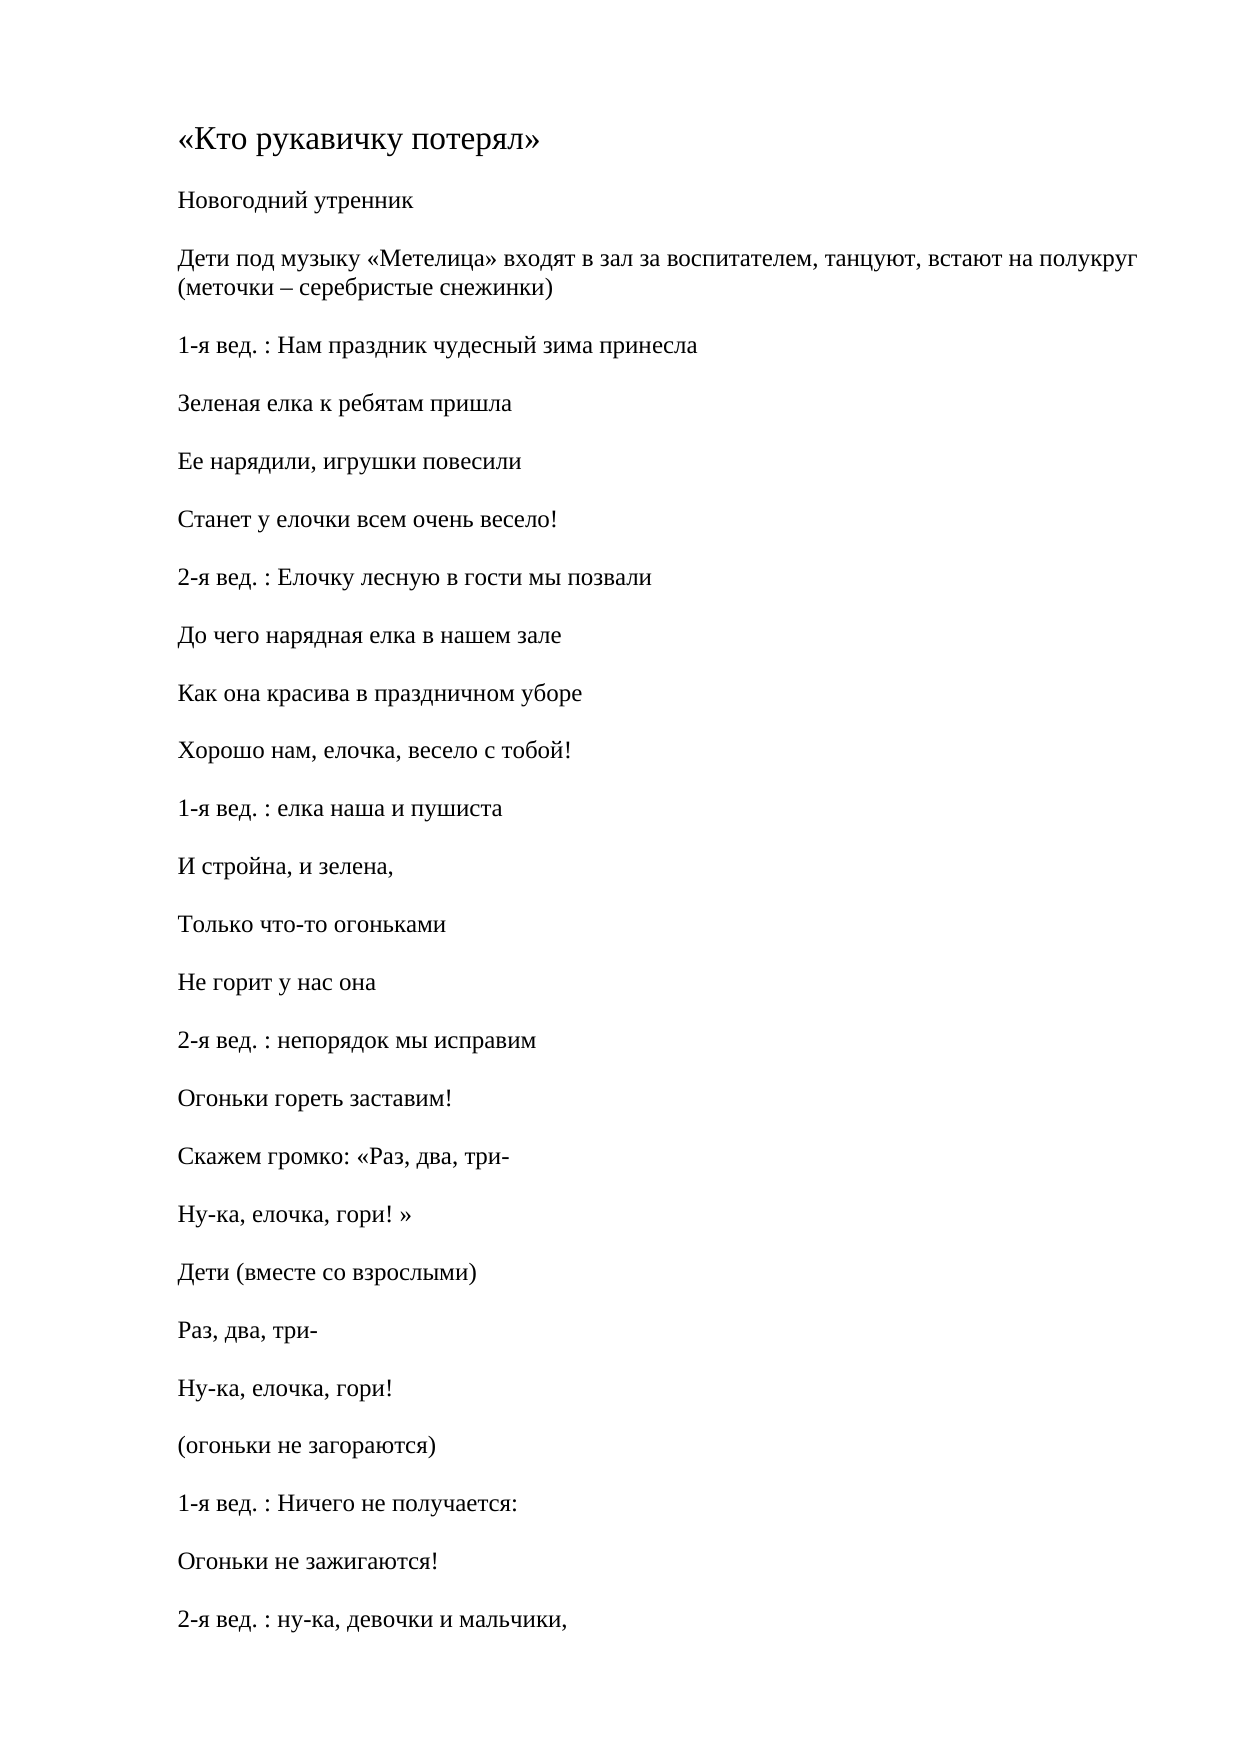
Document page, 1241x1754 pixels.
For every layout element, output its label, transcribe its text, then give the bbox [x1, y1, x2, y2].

text Огоньки гореть заставим! [177, 1083, 1152, 1112]
text Скажем громко: «Раз, два, три- [177, 1141, 1152, 1170]
text Новогодний утренник [177, 186, 1152, 214]
text Станет у елочки всем очень весело! [177, 504, 1152, 533]
text 2-я вед. : Елочку лесную в гости мы позвали [177, 562, 1152, 591]
text Ее нарядили, игрушки повесили [177, 446, 1152, 475]
text Как она красива в праздничном уборе [177, 678, 1152, 706]
text 2-я вед. : ну-ка, девочки и мальчики, [177, 1604, 1152, 1633]
text Огоньки не зажигаются! [177, 1546, 1152, 1575]
text Ну-ка, елочка, гори! [177, 1373, 1152, 1401]
text И стройна, и зелена, [177, 851, 1152, 880]
text Раз, два, три- [177, 1315, 1152, 1343]
text Ну-ка, елочка, гори! » [177, 1199, 1152, 1228]
text 1-я вед. : Нам праздник чудесный зима принесла [177, 330, 1152, 359]
text Зеленая елка к ребятам пришла [177, 388, 1152, 417]
text Хорошо нам, елочка, весело с тобой! [177, 736, 1152, 764]
text До чего нарядная елка в нашем зале [177, 620, 1152, 648]
text 2-я вед. : непорядок мы исправим [177, 1025, 1152, 1054]
text «Кто рукавичку потерял» [177, 118, 1152, 156]
text Дети под музыку «Метелица» входят в зал за воспитателем, танцуют, встают на полукруг (меточки – серебристые снежинки) [177, 243, 1152, 301]
text Не горит у нас она [177, 967, 1152, 996]
text 1-я вед. : Ничего не получается: [177, 1488, 1152, 1517]
text 1-я вед. : елка наша и пушиста [177, 793, 1152, 822]
text Дети (вместе со взрослыми) [177, 1257, 1152, 1286]
text Только что-то огоньками [177, 909, 1152, 938]
text (огоньки не загораются) [177, 1431, 1152, 1459]
